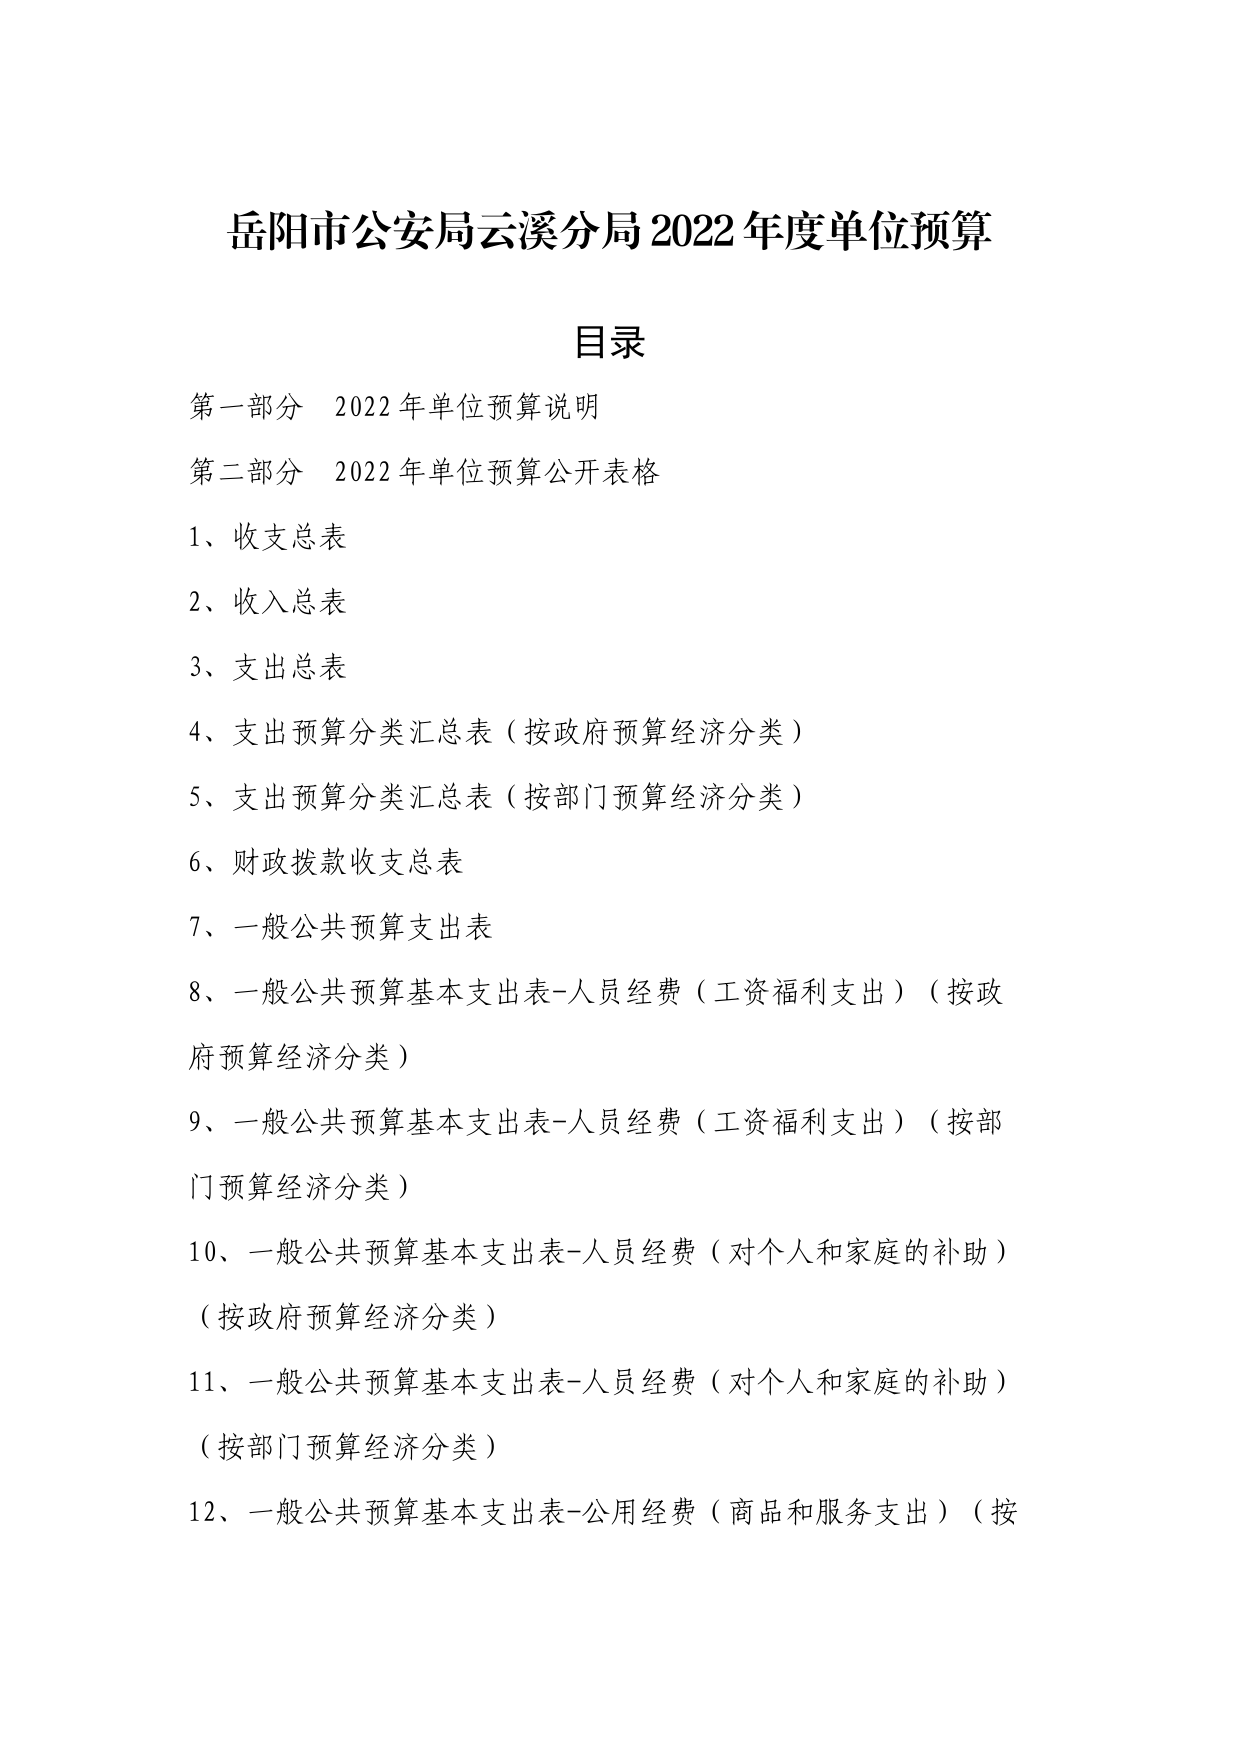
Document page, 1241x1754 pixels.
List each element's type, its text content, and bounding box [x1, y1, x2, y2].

table_cell 收支总表 2、收入总表 3、支出总表 4、支出预算分类汇总表（按政府预算经济分类） 5、支出预算分类汇总表（按部门预算经济分类） 6、财政拨款收支总表 7、一般公共预算支出表 8、一般公共预算基本支出表-人员经费（工资福利支出）（按政府预算经济分类） 9、一般公共预算基本支出表-人员经费（工资福利支出）（按部门预算经济分类） 10、一般公共预算基本支出表-人员经费（对个人和家庭的补助）（按政府预算经济分类） 11、一般公共预算基本支出表-人员经费（对个人和家庭的补助）（按部门预算经济分类） 12、一般公共预算基本支出表-公用经费（商品和服务支出）（按政府预算经济分类） 13、一般公共预算基本支出表-公用经费（商品和服务支出）（按部门预算经济分类） 14、一般公共预算“三公”经费支出表 15、政府性基金预算支出表 16、政府性基金预算支出分类汇总表（按政府预算经济分类） 17、政府性基金预算支出分类汇总表（按部门预算经济分类） 18、国有资本经营预算支出表 19、财政专户管理资金预算支出表 20、专项资金预算汇总表 21、项目支出绩效目标表 22、整体支出绩效目标表 23、一般公共预算基本支出表 注：以上单位预算公开报表中，空表表示本单位无相关收支情况。 [176, 503, 1041, 1543]
table_cell 第一部分 2022年单位预算说明 [176, 373, 1041, 438]
table_header 岳阳市公安局云溪分局2022年度单位预算 [176, 162, 1041, 306]
table_cell 目录 [176, 306, 1041, 373]
table_cell 第二部分 2022年单位预算公开表格 [176, 438, 1041, 503]
